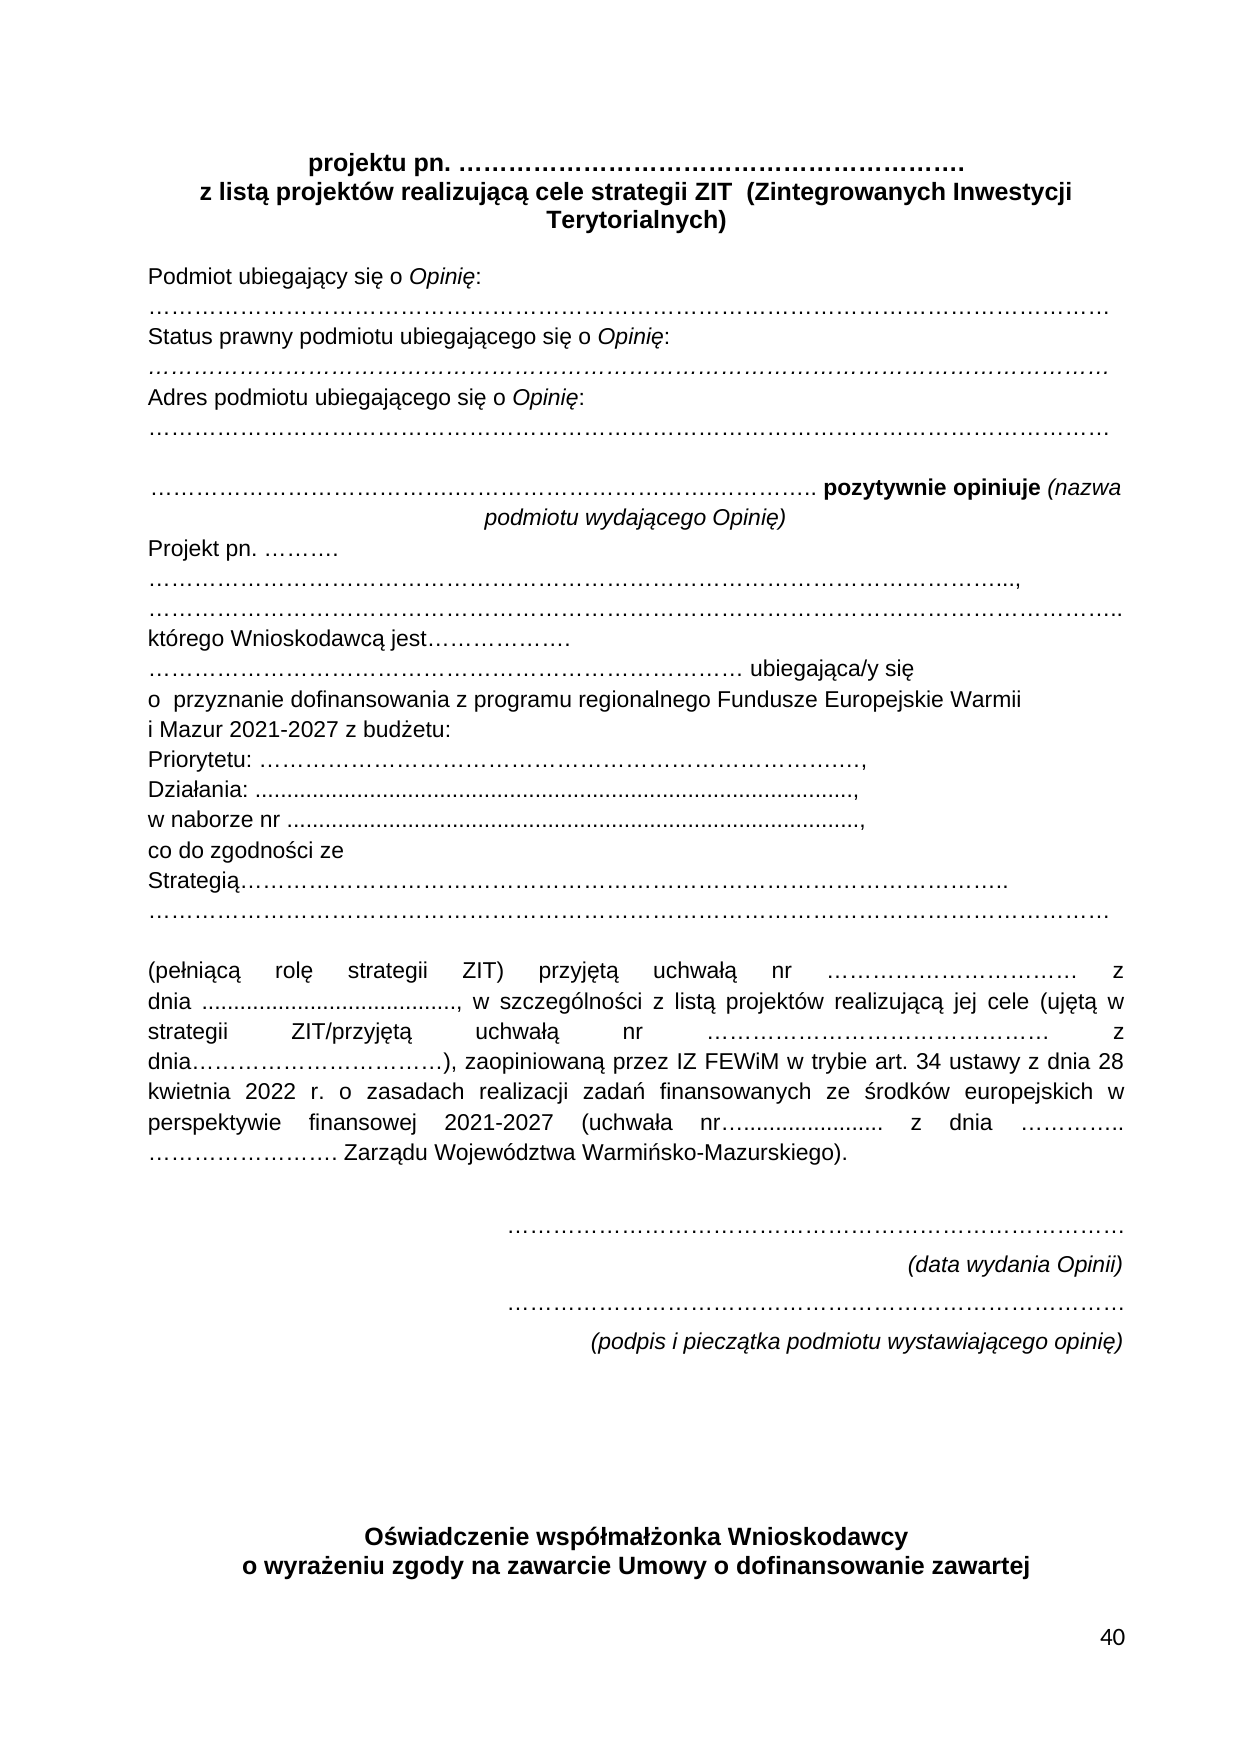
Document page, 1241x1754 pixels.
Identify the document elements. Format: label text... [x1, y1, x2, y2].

text ……………………………………………………………………… [148, 1212, 1125, 1238]
text z listą projektów realizującą cele strategii ZIT (Zintegrowanych Inwestycji Terytorialnych) [148, 176, 1125, 234]
text Adres podmiotu ubiegającego się o Opinię: [148, 383, 1125, 410]
text Priorytetu: ………………………………………………………………….…, [148, 746, 1125, 772]
text (data wydania Opinii) [148, 1251, 1125, 1277]
text co do zgodności ze Strategią……………………………………………………………………………………….. ……………………………………………………………………………………………………………… [148, 837, 1125, 923]
text ……………………………………………………………………… [148, 1289, 1125, 1316]
text ……………………………………………………………………………………………………………… [148, 353, 1125, 380]
text Status prawny podmiotu ubiegającego się o Opinię: [148, 323, 1125, 349]
text którego Wnioskodawcą jest……………….…………………………………………………………………… ubiegająca/y się o przyznanie dofinansowania z programu regionalnego Fundusze Europejskie Warmii i Mazur 2021-2027 z budżetu: [148, 625, 1125, 742]
text projektu pn. ……………………………………………………. [148, 148, 1125, 176]
text w naborze nr .........................................................................................., [148, 806, 1125, 833]
text ……………………………………………………………………………………………………………… [148, 414, 1125, 440]
text o wyrażeniu zgody na zawarcie Umowy o dofinansowanie zawartej [148, 1551, 1125, 1580]
text Projekt pn. ……….…………………………………………………………………………………………………..., ……………………………………………………………………………………………………………….. [148, 534, 1125, 621]
text Działania: .............................................................................................., [148, 776, 1125, 803]
text ………………………………….…………………………….………….. pozytywnie opiniuje (nazwa podmiotu wydającego Opinię) [148, 474, 1125, 531]
text (pełniącą rolę strategii ZIT) przyjętą uchwałą nr …………………………… z dnia ........................................, w szczególności z listą projektów realizującą jej cele (ujętą w strategii ZIT/przyjętą uchwałą nr ……………………………………… z dnia……………………………), zaopiniowaną przez IZ FEWiM w trybie art. 34 ustawy z dnia 28 kwietnia 2022 r. o zasadach realizacji zadań finansowanych ze środków europejskich w perspektywie finansowej 2021-2027 (uchwała nr…...................... z dnia …………..……………………. Zarządu Województwa Warmińsko-Mazurskiego). [148, 957, 1125, 1165]
text Oświadczenie współmałżonka Wnioskodawcy [148, 1522, 1125, 1551]
text Podmiot ubiegający się o Opinię: ……………………………………………………………………………………………………………… [148, 263, 1125, 319]
text (podpis i pieczątka podmiotu wystawiającego opinię) [148, 1328, 1125, 1354]
